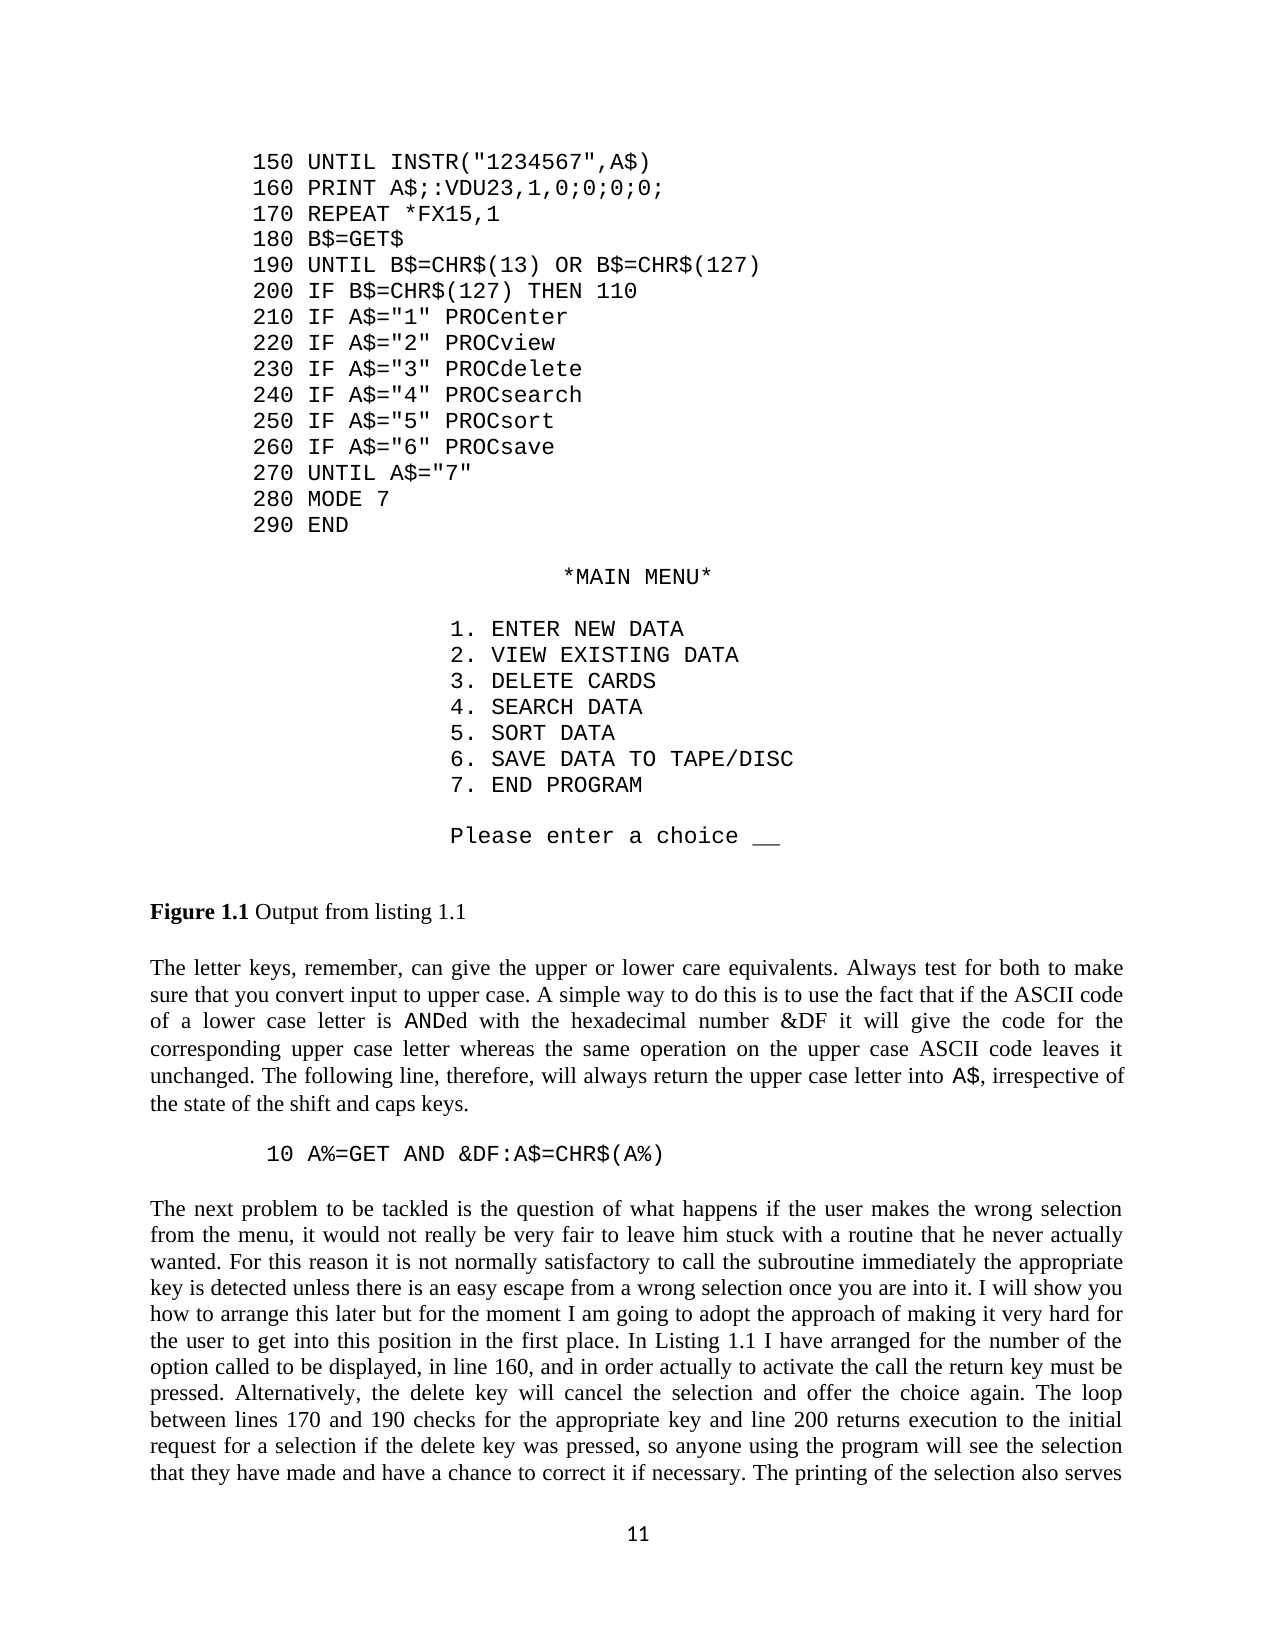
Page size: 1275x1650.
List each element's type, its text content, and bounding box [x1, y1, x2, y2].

text 240 IF A$="4" PROCsearch [225, 383, 1125, 409]
text 200 IF B$=CHR$(127) THEN 110 [225, 280, 1125, 306]
subtitle Figure 1.1 Output from listing 1.1 [150, 898, 1125, 924]
text 1. ENTER NEW DATA [450, 617, 1125, 643]
text 4. SEARCH DATA [450, 695, 1125, 721]
text The letter keys, remember, can give the upper or lower care equivalents. Always test for both to make sure that you convert input to upper case. A simple way to do this is to use the fact that if the ASCII code of a lower case letter is ANDed with the hexadecimal number &DF it will give the code for the corresponding upper case letter whereas the same operation on the upper case ASCII code leaves it unchanged. The following line, therefore, will always return the upper case letter into A$, irrespective of the state of the shift and caps keys. [150, 954, 1125, 1116]
text 280 MODE 7 [225, 487, 1125, 513]
text 6. SAVE DATA TO TAPE/DISC [450, 747, 1125, 773]
text 250 IF A$="5" PROCsort [225, 409, 1125, 435]
text 10 A%=GET AND &DF:A$=CHR$(A%) [150, 1143, 1125, 1169]
text 170 REPEAT *FX15,1 [225, 202, 1125, 228]
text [150, 1195, 1125, 1485]
text 190 UNTIL B$=CHR$(13) OR B$=CHR$(127) [225, 254, 1125, 280]
text 260 IF A$="6" PROCsave [225, 435, 1125, 461]
text 2. VIEW EXISTING DATA [450, 643, 1125, 669]
text 150 UNTIL INSTR("1234567",A$) [225, 150, 1125, 176]
text Please enter a choice __ [450, 825, 1125, 851]
text 230 IF A$="3" PROCdelete [225, 357, 1125, 383]
text 3. DELETE CARDS [450, 669, 1125, 695]
text 180 B$=GET$ [225, 228, 1125, 254]
text 270 UNTIL A$="7" [225, 461, 1125, 487]
text 7. END PROGRAM [450, 773, 1125, 799]
text 5. SORT DATA [450, 721, 1125, 747]
text 290 END [225, 513, 1125, 539]
text 210 IF A$="1" PROCenter [225, 306, 1125, 332]
text 220 IF A$="2" PROCview [225, 332, 1125, 357]
text 160 PRINT A$;:VDU23,1,0;0;0;0; [225, 176, 1125, 202]
text *MAIN MENU* [150, 565, 1125, 591]
